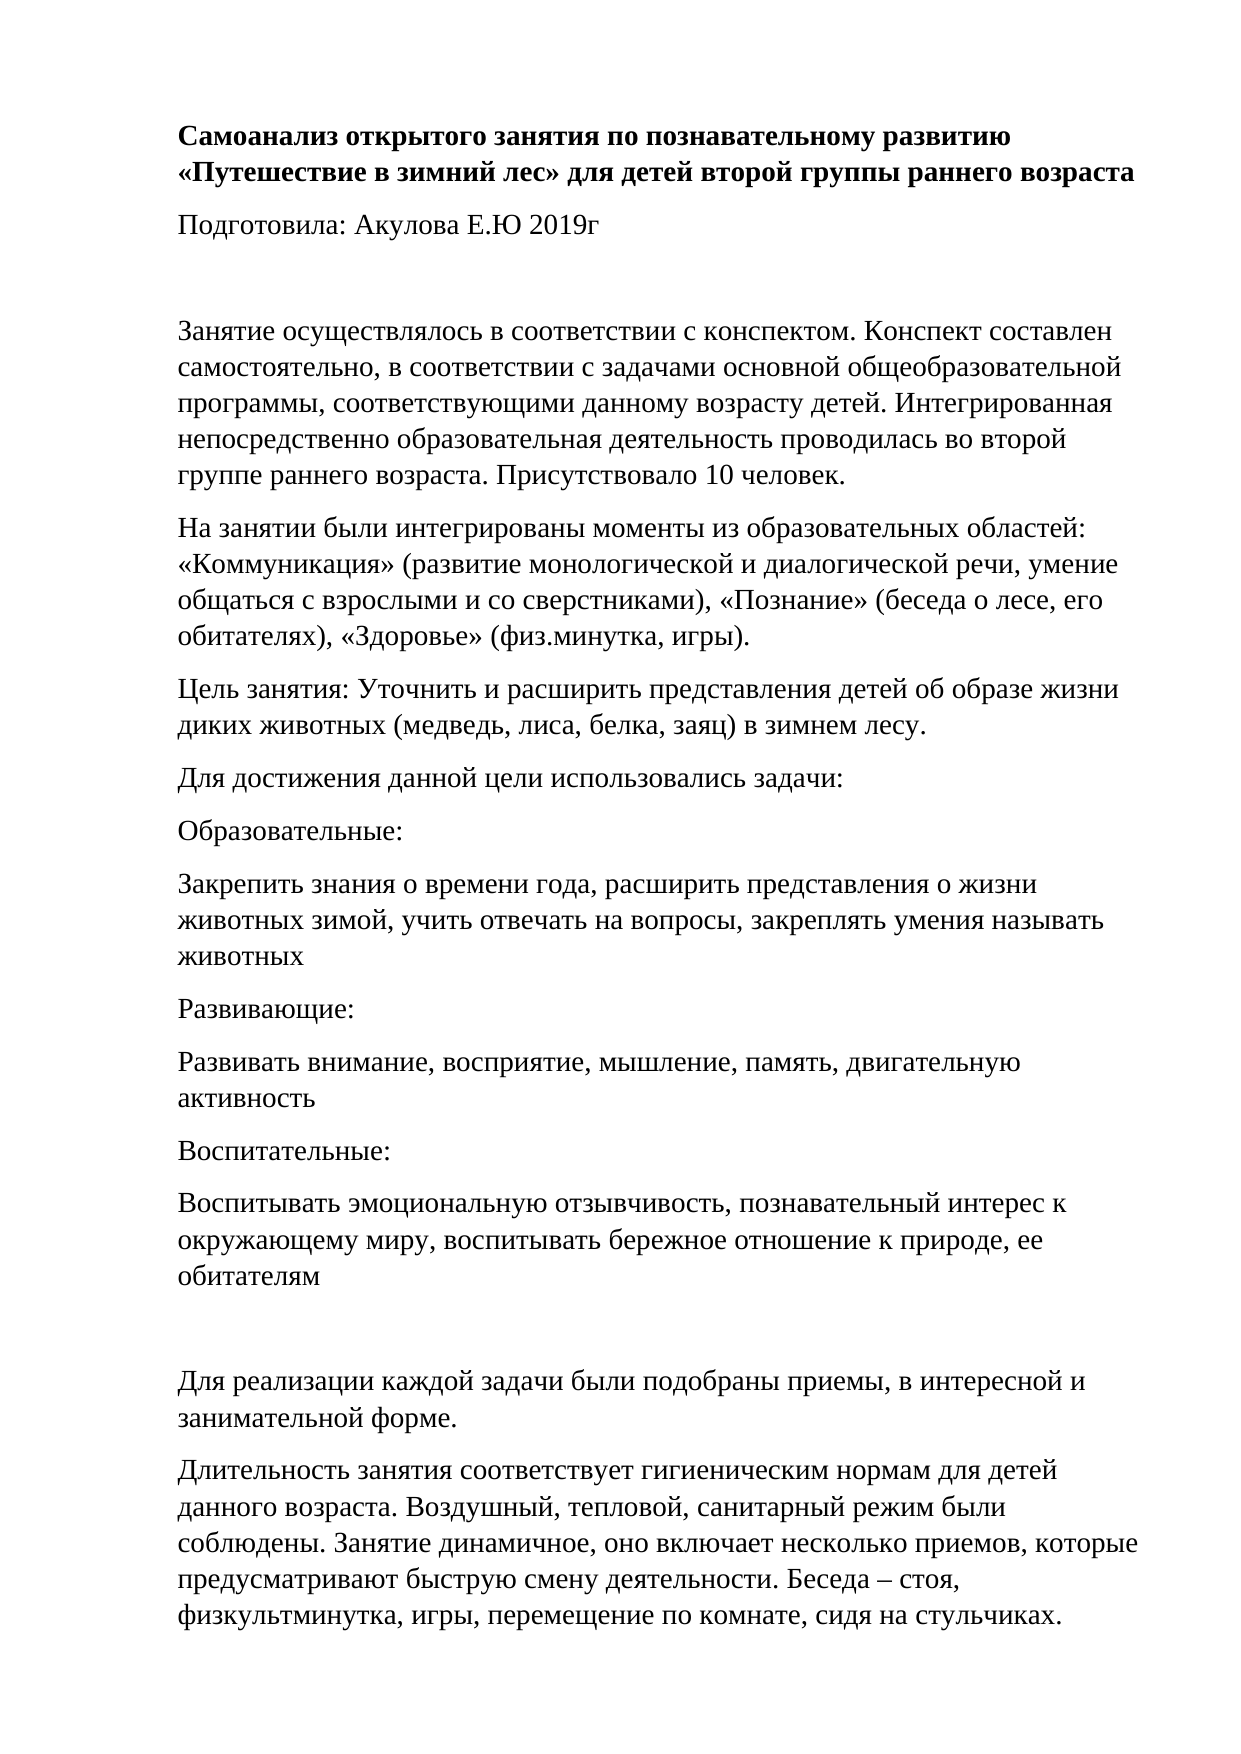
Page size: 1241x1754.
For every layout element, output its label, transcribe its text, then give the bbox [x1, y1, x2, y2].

text Развивать внимание, восприятие, мышление, память, двигательную активность [177, 1044, 1152, 1113]
text Длительность занятия соответствует гигиеническим нормам для детей данного возраста. Воздушный, тепловой, санитарный режим были соблюдены. Занятие динамичное, оно включает несколько приемов, которые предусматривают быструю смену деятельности. Беседа – стоя, физкультминутка, игры, перемещение по комнате, сидя на стульчиках. [177, 1452, 1152, 1631]
text Развивающие: [177, 991, 1152, 1024]
text Образовательные: [177, 813, 1152, 847]
text Воспитательные: [177, 1133, 1152, 1166]
text Воспитывать эмоциональную отзывчивость, познавательный интерес к окружающему миру, воспитывать бережное отношение к природе, ее обитателям [177, 1186, 1152, 1291]
text Самоанализ открытого занятия по познавательному развитию «Путешествие в зимний лес» для детей второй группы раннего возраста [177, 118, 1152, 188]
text На занятии были интегрированы моменты из образовательных областей: «Коммуникация» (развитие монологической и диалогической речи, умение общаться с взрослыми и со сверстниками), «Познание» (беседа о лесе, его обитателях), «Здоровье» (физ.минутка, игры). [177, 510, 1152, 652]
text Цель занятия: Уточнить и расширить представления детей об образе жизни диких животных (медведь, лиса, белка, заяц) в зимнем лесу. [177, 671, 1152, 741]
text Занятие осуществлялось в соответствии с конспектом. Конспект составлен самостоятельно, в соответствии с задачами основной общеобразовательной программы, соответствующими данному возрасту детей. Интегрированная непосредственно образовательная деятельность проводилась во второй группе раннего возраста. Присутствовало 10 человек. [177, 313, 1152, 491]
text Закрепить знания о времени года, расширить представления о жизни животных зимой, учить отвечать на вопросы, закреплять умения называть животных [177, 866, 1152, 972]
text Для реализации каждой задачи были подобраны приемы, в интересной и занимательной форме. [177, 1363, 1152, 1433]
text Подготовила: Акулова Е.Ю 2019г [177, 207, 1152, 241]
text Для достижения данной цели использовались задачи: [177, 760, 1152, 794]
